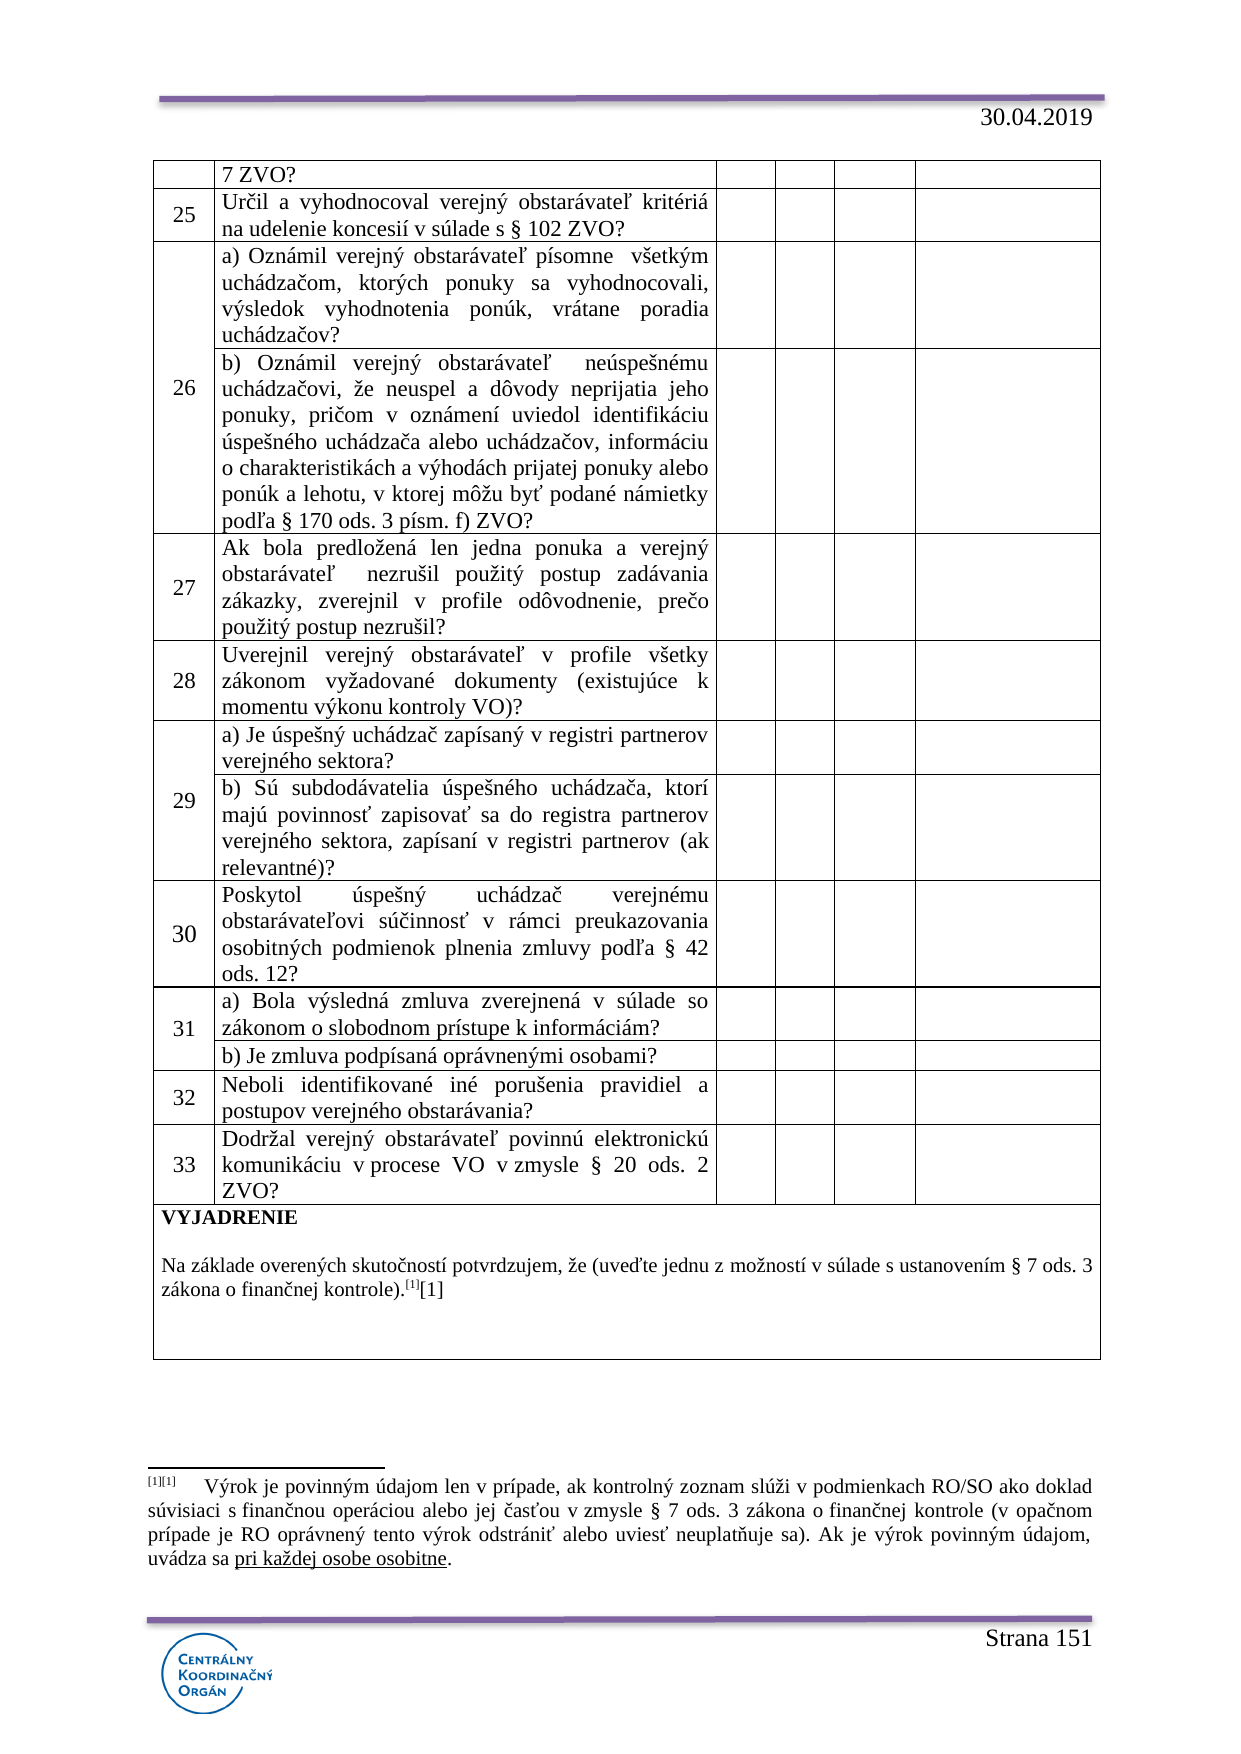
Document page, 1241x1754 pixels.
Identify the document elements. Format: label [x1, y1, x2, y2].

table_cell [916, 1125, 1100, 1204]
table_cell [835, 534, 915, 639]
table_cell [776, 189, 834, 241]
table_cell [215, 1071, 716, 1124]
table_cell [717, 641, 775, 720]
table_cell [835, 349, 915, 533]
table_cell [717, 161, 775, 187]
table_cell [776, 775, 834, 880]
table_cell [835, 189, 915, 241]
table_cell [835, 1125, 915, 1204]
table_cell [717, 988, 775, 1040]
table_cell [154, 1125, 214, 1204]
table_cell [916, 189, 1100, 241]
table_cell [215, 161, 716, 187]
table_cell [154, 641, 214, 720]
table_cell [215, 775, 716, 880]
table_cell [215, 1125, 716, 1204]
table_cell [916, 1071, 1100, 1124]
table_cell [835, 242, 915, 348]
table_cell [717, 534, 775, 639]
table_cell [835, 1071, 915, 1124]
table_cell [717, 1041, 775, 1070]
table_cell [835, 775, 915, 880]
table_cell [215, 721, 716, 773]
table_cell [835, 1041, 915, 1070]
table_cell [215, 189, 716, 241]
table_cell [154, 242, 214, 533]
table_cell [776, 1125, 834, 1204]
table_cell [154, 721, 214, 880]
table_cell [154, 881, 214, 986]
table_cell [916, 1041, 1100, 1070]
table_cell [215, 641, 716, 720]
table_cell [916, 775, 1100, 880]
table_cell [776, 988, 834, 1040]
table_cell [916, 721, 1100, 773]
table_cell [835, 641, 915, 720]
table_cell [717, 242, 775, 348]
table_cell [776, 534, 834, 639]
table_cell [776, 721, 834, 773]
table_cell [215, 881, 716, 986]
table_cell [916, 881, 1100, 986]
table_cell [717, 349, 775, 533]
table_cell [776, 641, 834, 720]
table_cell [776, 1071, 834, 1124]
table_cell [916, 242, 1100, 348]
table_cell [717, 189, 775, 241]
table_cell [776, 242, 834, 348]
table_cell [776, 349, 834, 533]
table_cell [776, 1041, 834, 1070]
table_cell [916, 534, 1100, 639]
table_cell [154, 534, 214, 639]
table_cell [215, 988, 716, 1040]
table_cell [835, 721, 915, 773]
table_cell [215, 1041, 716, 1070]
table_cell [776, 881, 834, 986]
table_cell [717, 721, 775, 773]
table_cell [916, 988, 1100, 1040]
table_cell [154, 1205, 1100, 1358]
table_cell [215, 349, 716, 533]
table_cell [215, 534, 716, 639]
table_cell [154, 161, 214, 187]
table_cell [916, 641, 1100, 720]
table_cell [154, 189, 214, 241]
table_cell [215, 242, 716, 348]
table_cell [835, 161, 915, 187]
picture [159, 1631, 272, 1713]
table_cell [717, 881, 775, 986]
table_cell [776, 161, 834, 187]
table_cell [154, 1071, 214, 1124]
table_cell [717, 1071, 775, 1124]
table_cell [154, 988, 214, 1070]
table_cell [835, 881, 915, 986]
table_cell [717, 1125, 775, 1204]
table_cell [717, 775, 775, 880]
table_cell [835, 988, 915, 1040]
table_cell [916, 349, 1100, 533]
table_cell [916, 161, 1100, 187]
